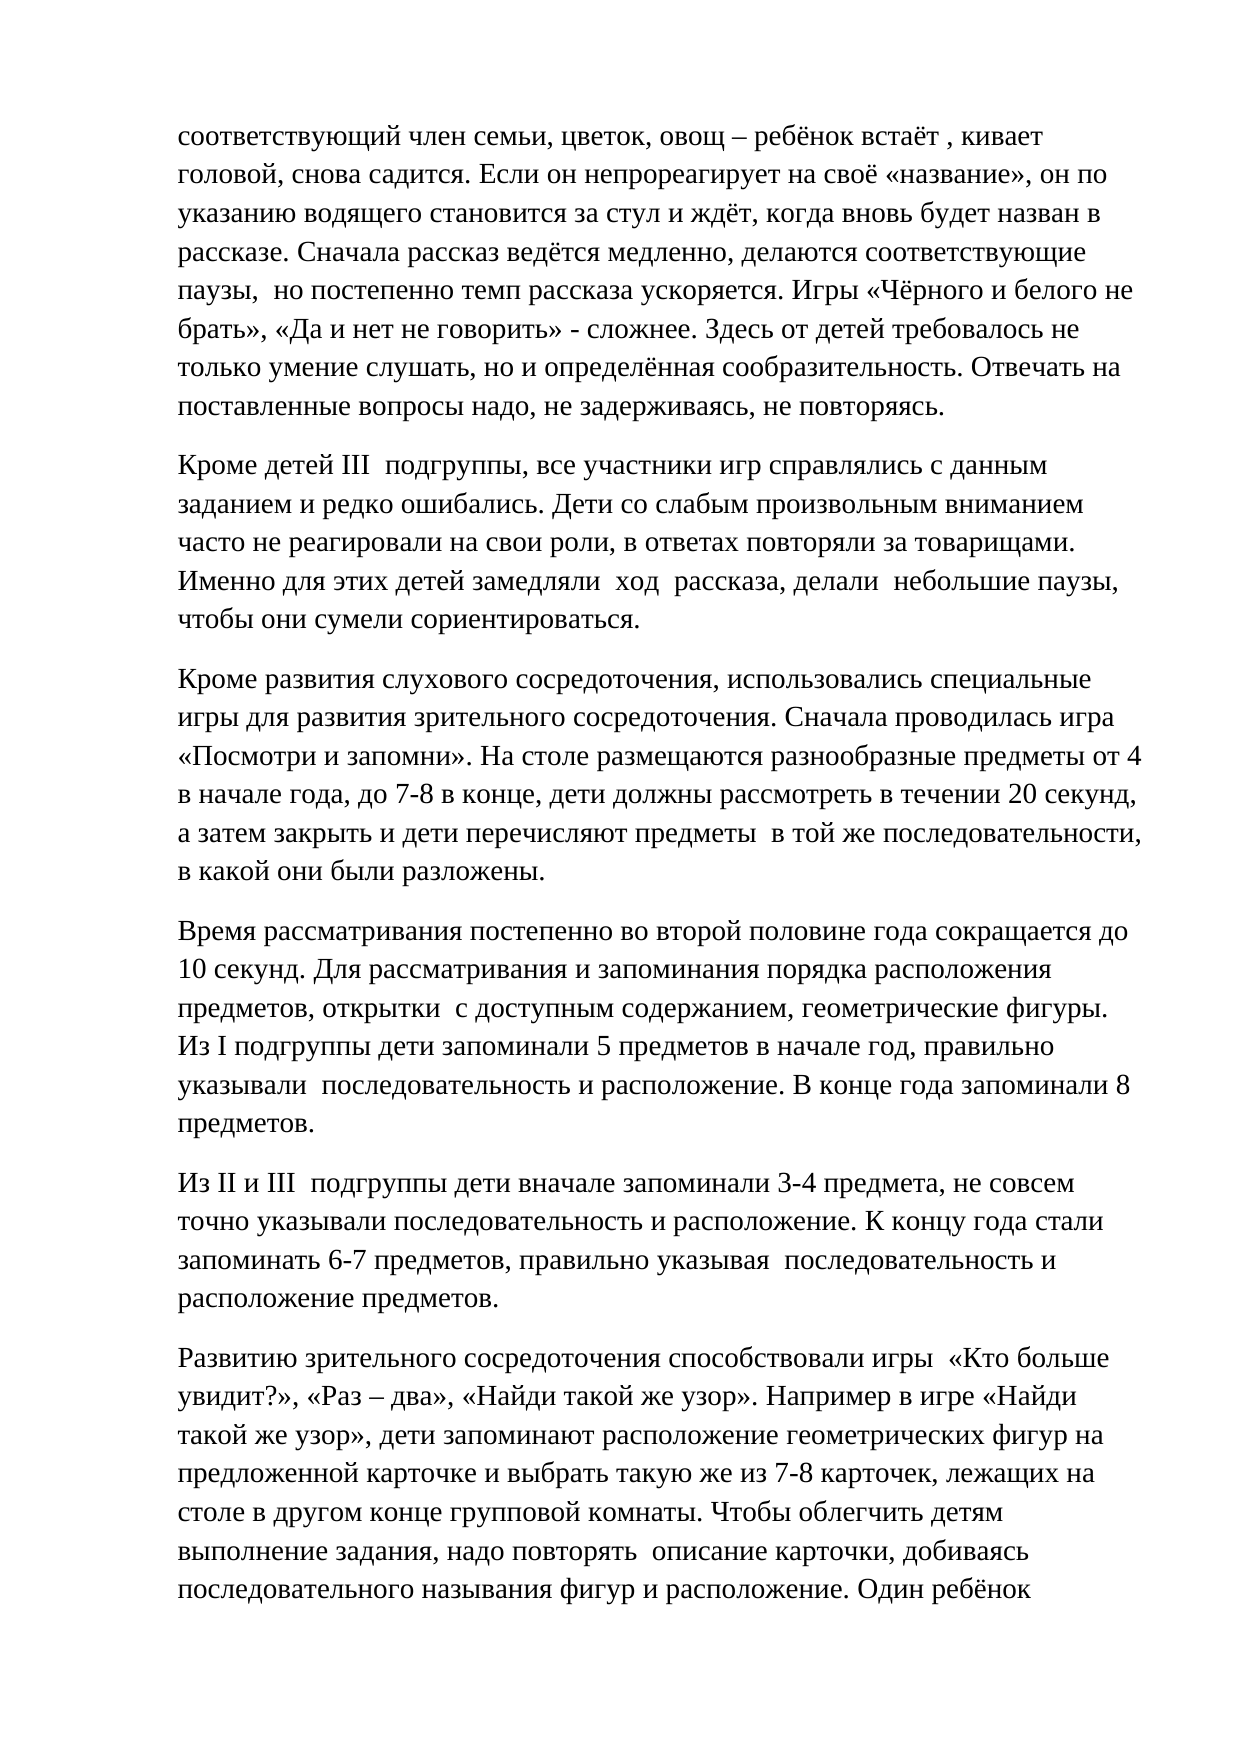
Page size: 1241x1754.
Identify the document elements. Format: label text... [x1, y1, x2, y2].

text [177, 1340, 1152, 1605]
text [177, 118, 1152, 421]
text Время рассматривания постепенно во второй половине года сокращается до 10 секунд. Для рассматривания и запоминания порядка расположения предметов, открытки с доступным содержанием, геометрические фигуры. Из I подгруппы дети запоминали 5 предметов в начале год, правильно указывали последовательность и расположение. В конце года запоминали 8 предметов. [177, 913, 1152, 1139]
text Кроме развития слухового сосредоточения, использовались специальные игры для развития зрительного сосредоточения. Сначала проводилась игра «Посмотри и запомни». На столе размещаются разнообразные предметы от 4 в начале года, до 7-8 в конце, дети должны рассмотреть в течении 20 секунд, а затем закрыть и дети перечисляют предметы в той же последовательности, в какой они были разложены. [177, 661, 1152, 887]
text Из II и III подгруппы дети вначале запоминали 3-4 предмета, не совсем точно указывали последовательность и расположение. К концу года стали запоминать 6-7 предметов, правильно указывая последовательность и расположение предметов. [177, 1165, 1152, 1314]
text Кроме детей III подгруппы, все участники игр справлялись с данным заданием и редко ошибались. Дети со слабым произвольным вниманием часто не реагировали на свои роли, в ответах повторяли за товарищами. Именно для этих детей замедляли ход рассказа, делали небольшие паузы, чтобы они сумели сориентироваться. [177, 447, 1152, 635]
